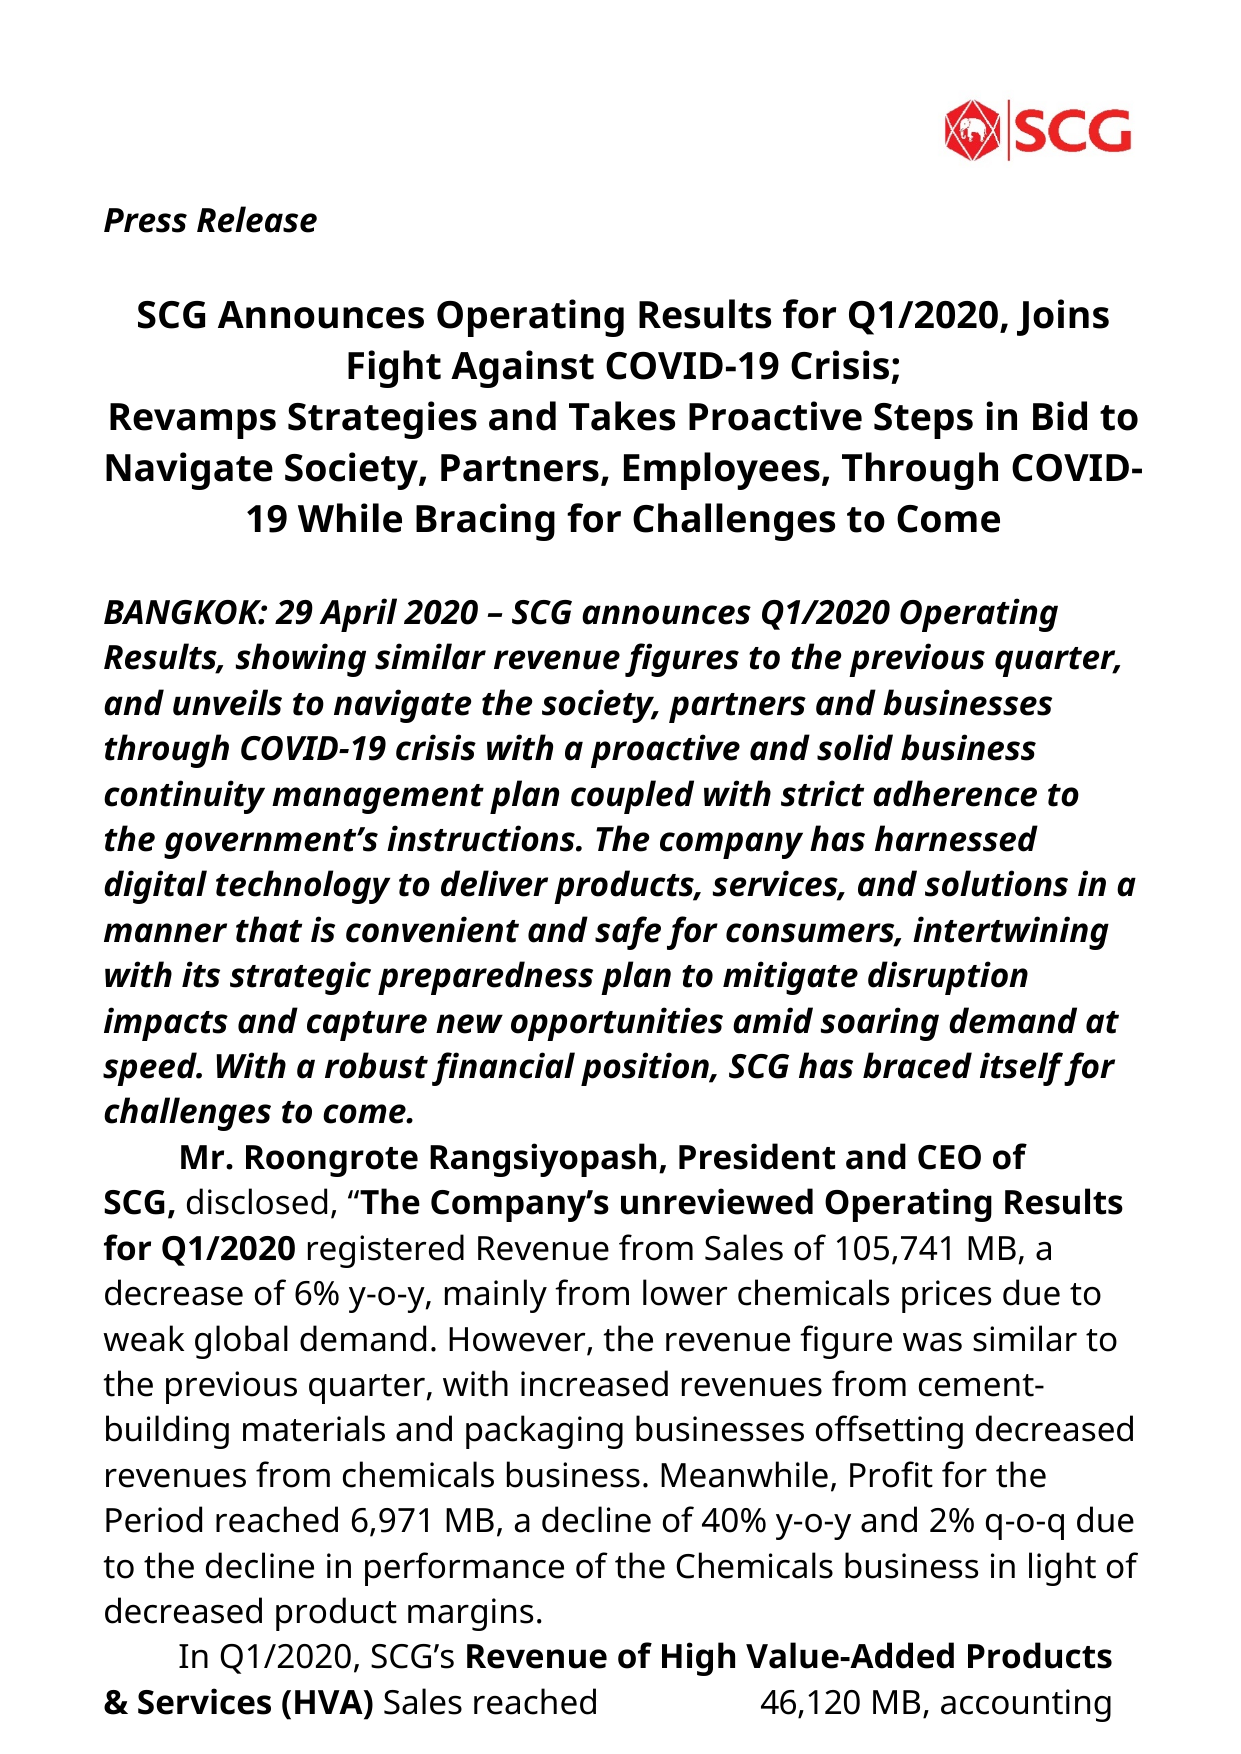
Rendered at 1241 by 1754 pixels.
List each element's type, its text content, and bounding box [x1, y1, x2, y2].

text SCG Announces Operating Results for Q1/2020, Joins Fight Against COVID-19 Crisis; [103, 288, 1144, 390]
text BANGKOK: 29 April 2020 – SCG announces Q1/2020 Operating Results, showing similar revenue figures to the previous quarter, and unveils to navigate the society, partners and businesses through COVID-19 crisis with a proactive and solid business continuity management plan coupled with strict adherence to the government’s instructions. The company has harnessed digital technology to deliver products, services, and solutions in a manner that is convenient and safe for consumers, intertwining with its strategic preparedness plan to mitigate disruption impacts and capture new opportunities amid soaring demand at speed. With a robust financial position, SCG has braced itself for challenges to come. [103, 589, 1144, 1134]
picture [937, 88, 1143, 170]
text Mr. Roongrote Rangsiyopash, President and CEO of SCG, disclosed, “The Company’s unreviewed Operating Results for Q1/2020 registered Revenue from Sales of 105,741 MB, a decrease of 6% y-o-y, mainly from lower chemicals prices due to weak global demand. However, the revenue figure was similar to the previous quarter, with increased revenues from cement-building materials and packaging businesses offsetting decreased revenues from chemicals business. Meanwhile, Profit for the Period reached 6,971 MB, a decline of 40% y-o-y and 2% q-o-q due to the decline in performance of the Chemicals business in light of decreased product margins. [103, 1134, 1144, 1633]
text Revamps Strategies and Takes Proactive Steps in Bid to Navigate Society, Partners, Employees, Through COVID-19 While Bracing for Challenges to Come [103, 390, 1144, 543]
text Press Release [103, 197, 1144, 243]
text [103, 1633, 1144, 1724]
